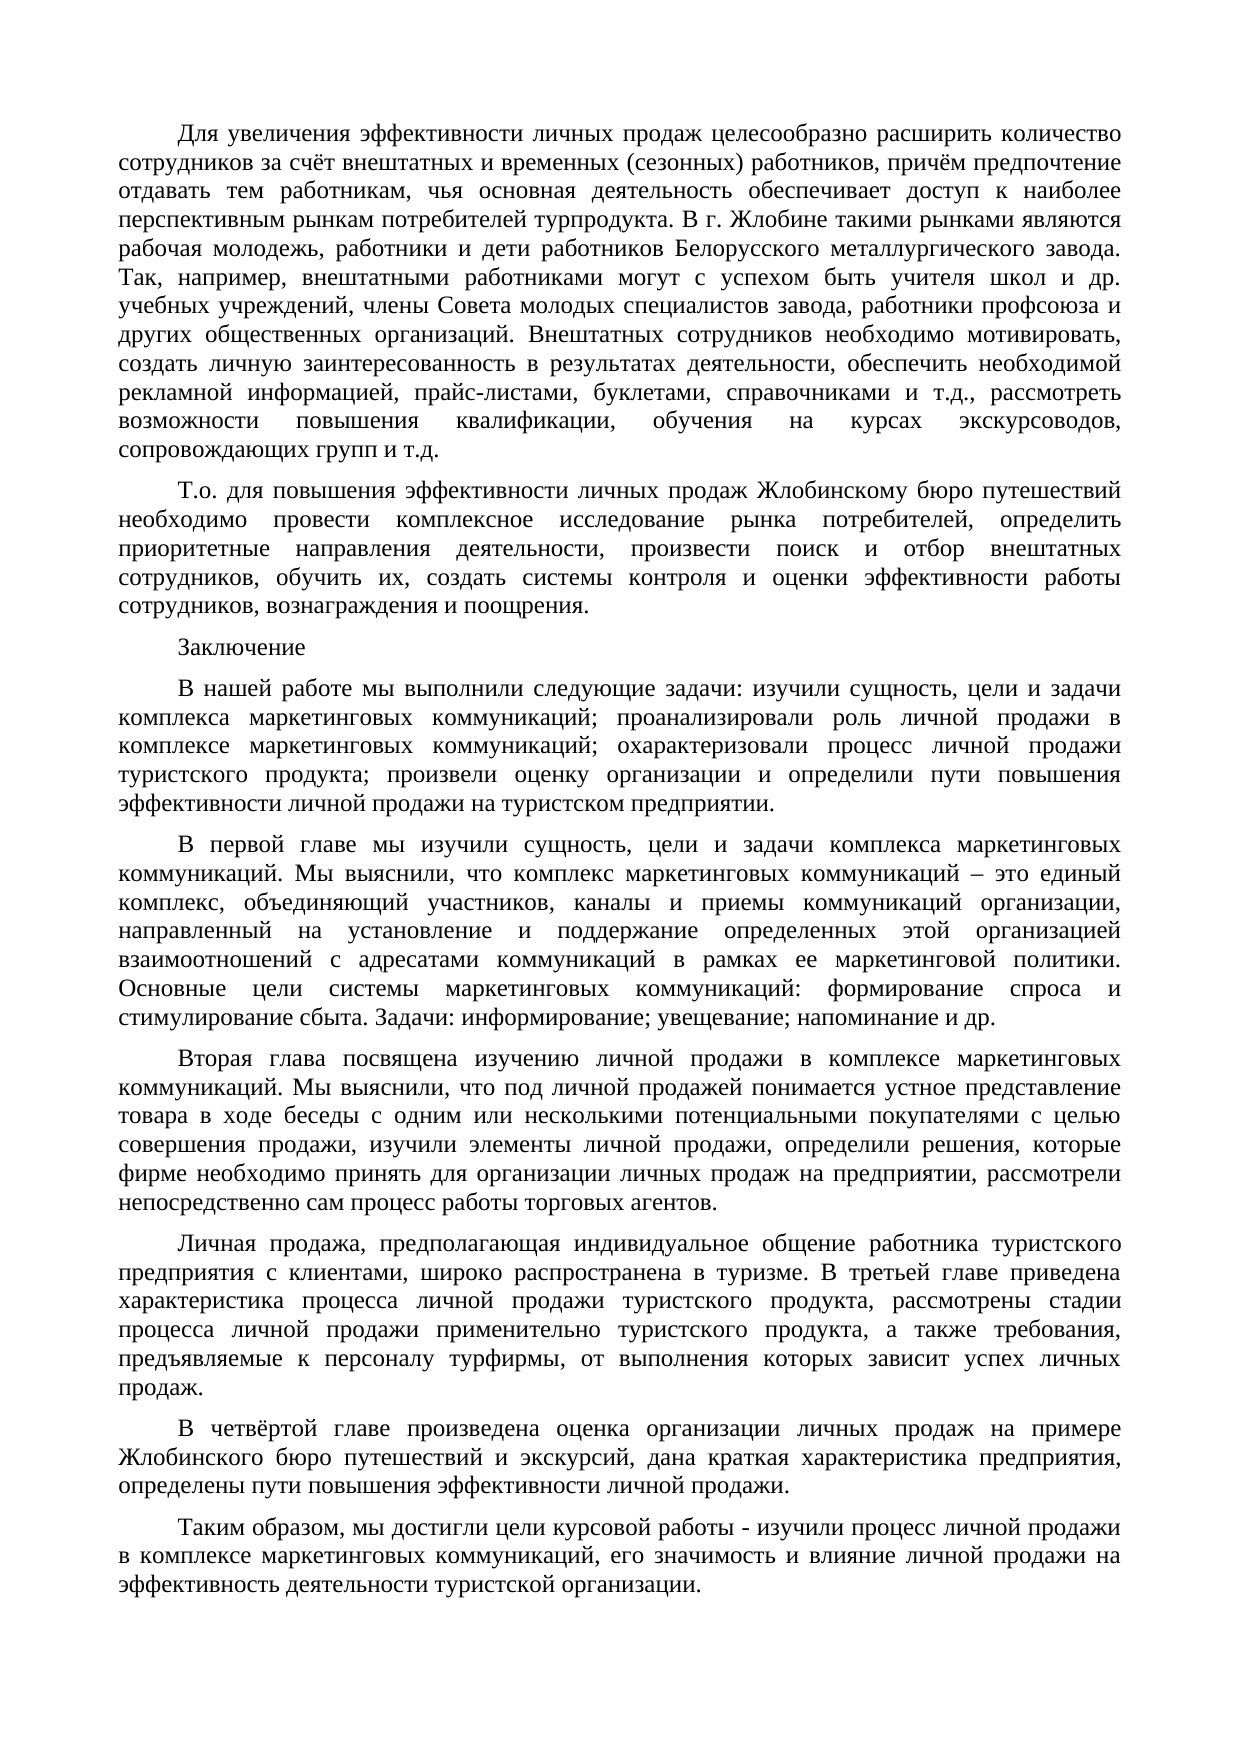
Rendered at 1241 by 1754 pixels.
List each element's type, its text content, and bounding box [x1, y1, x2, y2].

text В нашей работе мы выполнили следующие задачи: изучили сущность, цели и задачи комплекса маркетинговых коммуникаций; проанализировали роль личной продажи в комплексе маркетинговых коммуникаций; охарактеризовали процесс личной продажи туристского продукта; произвели оценку организации и определили пути повышения эффективности личной продажи на туристском предприятии. [118, 673, 1122, 817]
text Заключение [118, 632, 1122, 661]
text Для увеличения эффективности личных продаж целесообразно расширить количество сотрудников за счёт внештатных и временных (сезонных) работников, причём предпочтение отдавать тем работникам, чья основная деятельность обеспечивает доступ к наиболее перспективным рынкам потребителей турпродукта. В г. Жлобине такими рынками являются рабочая молодежь, работники и дети работников Белорусского металлургического завода. Так, например, внештатными работниками могут с успехом быть учителя школ и др. учебных учреждений, члены Совета молодых специалистов завода, работники профсоюза и других общественных организаций. Внештатных сотрудников необходимо мотивировать, создать личную заинтересованность в результатах деятельности, обеспечить необходимой рекламной информацией, прайс-листами, буклетами, справочниками и т.д., рассмотреть возможности повышения квалификации, обучения на курсах экскурсоводов, сопровождающих групп и т.д. [118, 118, 1122, 463]
text Таким образом, мы достигли цели курсовой работы - изучили процесс личной продажи в комплексе маркетинговых коммуникаций, его значимость и влияние личной продажи на эффективность деятельности туристской организации. [118, 1512, 1122, 1598]
text Вторая глава посвящена изучению личной продажи в комплексе маркетинговых коммуникаций. Мы выяснили, что под личной продажей понимается устное представление товара в ходе беседы с одним или несколькими потенциальными покупателями с целью совершения продажи, изучили элементы личной продажи, определили решения, которые фирме необходимо принять для организации личных продаж на предприятии, рассмотрели непосредственно сам процесс работы торговых агентов. [118, 1043, 1122, 1216]
text Т.о. для повышения эффективности личных продаж Жлобинскому бюро путешествий необходимо провести комплексное исследование рынка потребителей, определить приоритетные направления деятельности, произвести поиск и отбор внештатных сотрудников, обучить их, создать системы контроля и оценки эффективности работы сотрудников, вознаграждения и поощрения. [118, 476, 1122, 619]
text В четвёртой главе произведена оценка организации личных продаж на примере Жлобинского бюро путешествий и экскурсий, дана краткая характеристика предприятия, определены пути повышения эффективности личной продажи. [118, 1413, 1122, 1499]
text В первой главе мы изучили сущность, цели и задачи комплекса маркетинговых коммуникаций. Мы выяснили, что комплекс маркетинговых коммуникаций – это единый комплекс, объединяющий участников, каналы и приемы коммуникаций организации, направленный на установление и поддержание определенных этой организацией взаимоотношений с адресатами коммуникаций в рамках ее маркетинговой политики. Основные цели системы маркетинговых коммуникаций: формирование спроса и стимулирование сбыта. Задачи: информирование; увещевание; напоминание и др. [118, 829, 1122, 1031]
text Личная продажа, предполагающая индивидуальное общение работника туристского предприятия с клиентами, широко распространена в туризме. В третьей главе приведена характеристика процесса личной продажи туристского продукта, рассмотрены стадии процесса личной продажи применительно туристского продукта, а также требования, предъявляемые к персоналу турфирмы, от выполнения которых зависит успех личных продаж. [118, 1228, 1122, 1401]
